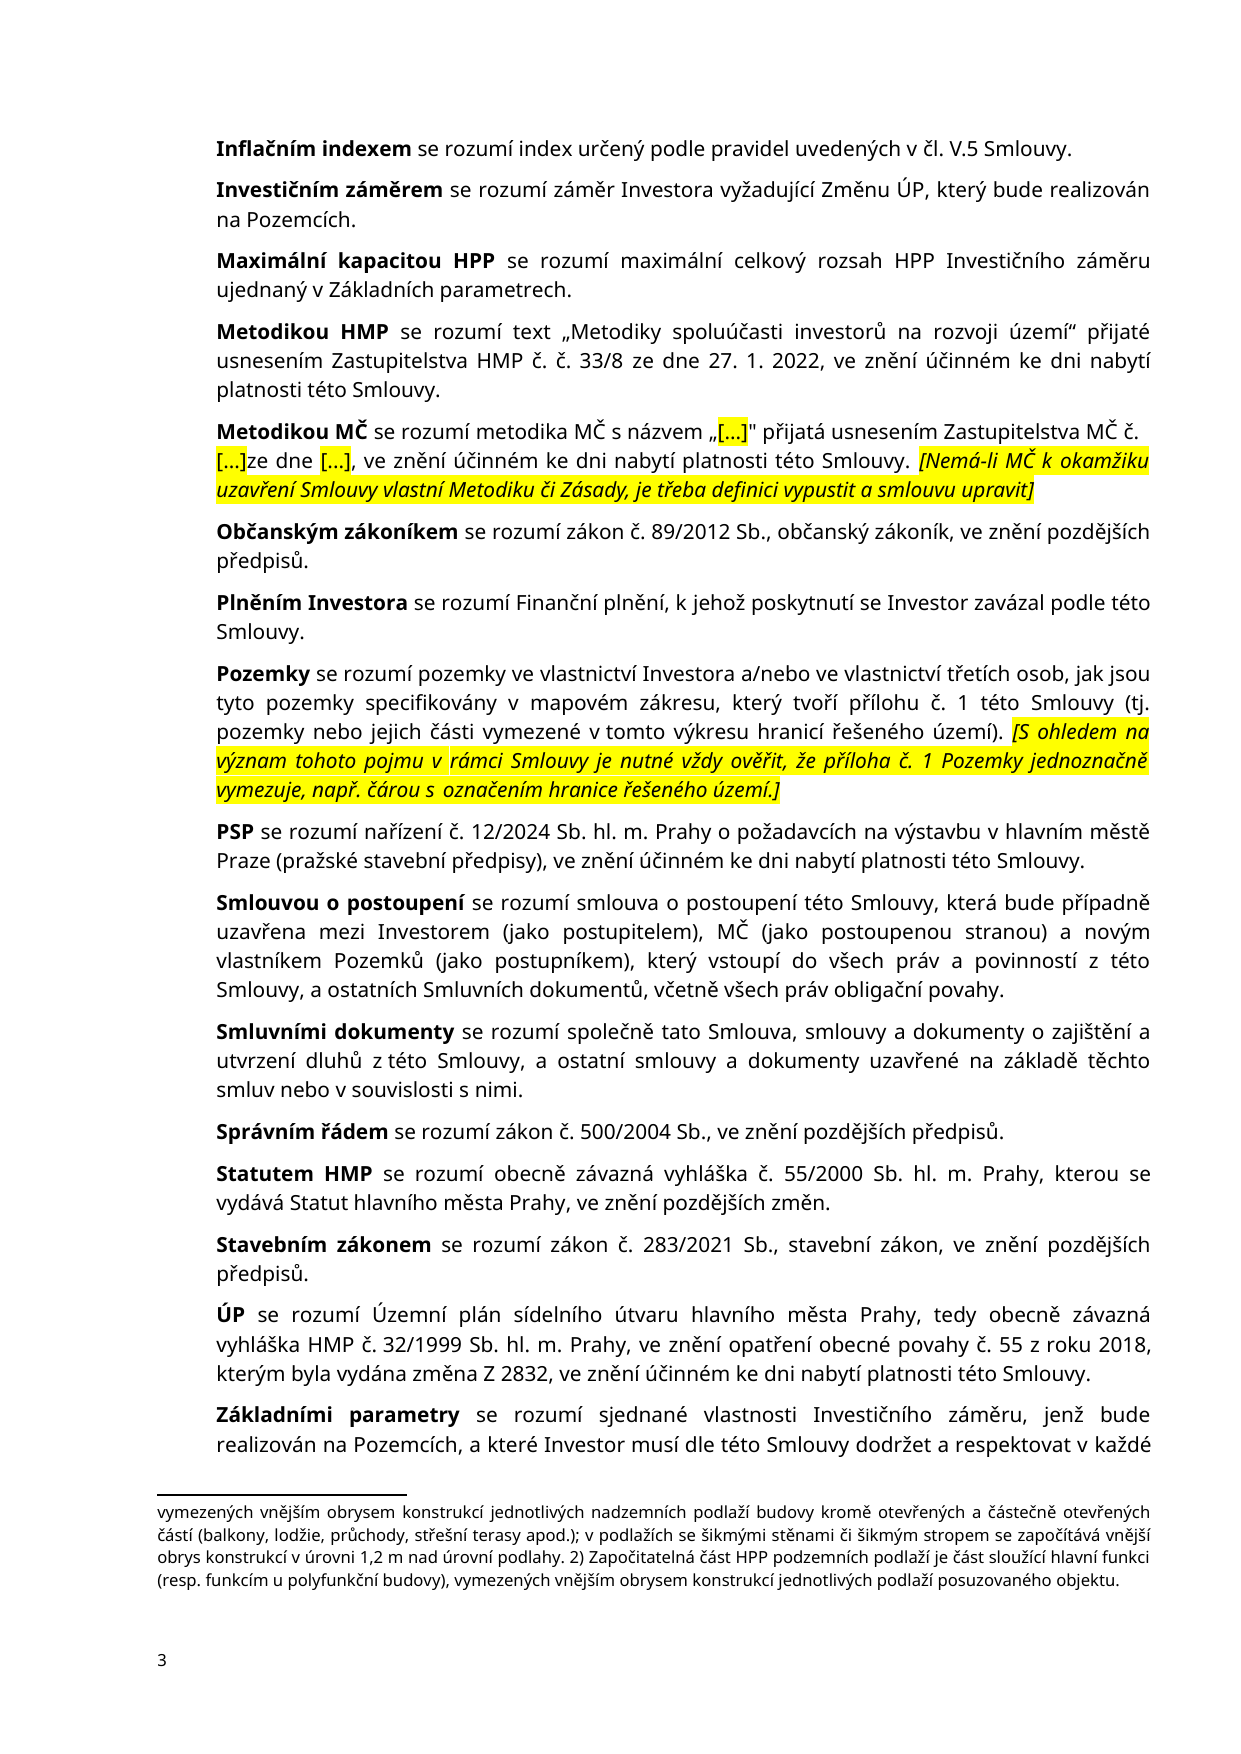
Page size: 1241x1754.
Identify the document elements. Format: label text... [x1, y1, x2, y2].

text PSP se rozumí nařízení č. 12/2024 Sb. hl. m. Prahy o požadavcích na výstavbu v hlavním městě Praze (pražské stavební předpisy), ve znění účinném ke dni nabytí platnosti této Smlouvy. [216, 816, 1152, 874]
text Inflačním indexem se rozumí index určený podle pravidel uvedených v čl. V.5 Smlouvy. [216, 133, 1152, 162]
text Stavebním zákonem se rozumí zákon č. 283/2021 Sb., stavební zákon, ve znění pozdějších předpisů. [216, 1229, 1152, 1287]
text Investičním záměrem se rozumí záměr Investora vyžadující Změnu ÚP, který bude realizován na Pozemcích. [216, 174, 1152, 233]
text Pozemky se rozumí pozemky ve vlastnictví Investora a/nebo ve vlastnictví třetích osob, jak jsou tyto pozemky specifikovány v mapovém zákresu, který tvoří přílohu č. 1 této Smlouvy (tj. pozemky nebo jejich části vymezené v tomto výkresu hranicí řešeného území). [S ohledem na význam tohoto pojmu v rámci Smlouvy je nutné vždy ověřit, že příloha č. 1 Pozemky jednoznačně vymezuje, např. čárou s označením hranice řešeného území.] [216, 658, 1152, 804]
text Metodikou MČ se rozumí metodika MČ s názvem „[...]" přijatá usnesením Zastupitelstva MČ č. [...]ze dne [...], ve znění účinném ke dni nabytí platnosti této Smlouvy. [Nemá-li MČ k okamžiku uzavření Smlouvy vlastní Metodiku či Zásady, je třeba definici vypustit a smlouvu upravit] [216, 416, 1152, 504]
text Maximální kapacitou HPP se rozumí maximální celkový rozsah HPP Investičního záměru ujednaný v Základních parametrech. [216, 245, 1152, 304]
text Plněním Investora se rozumí Finanční plnění, k jehož poskytnutí se Investor zavázal podle této Smlouvy. [216, 587, 1152, 645]
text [216, 1399, 1152, 1458]
text Smluvními dokumenty se rozumí společně tato Smlouva, smlouvy a dokumenty o zajištění a utvrzení dluhů z této Smlouvy, a ostatní smlouvy a dokumenty uzavřené na základě těchto smluv nebo v souvislosti s nimi. [216, 1016, 1152, 1104]
text Správním řádem se rozumí zákon č. 500/2004 Sb., ve znění pozdějších předpisů. [216, 1116, 1152, 1145]
text Metodikou HMP se rozumí text „Metodiky spoluúčasti investorů na rozvoji území“ přijaté usnesením Zastupitelstva HMP č. č. 33/8 ze dne 27. 1. 2022, ve znění účinném ke dni nabytí platnosti této Smlouvy. [216, 316, 1152, 404]
text Statutem HMP se rozumí obecně závazná vyhláška č. 55/2000 Sb. hl. m. Prahy, kterou se vydává Statut hlavního města Prahy, ve znění pozdějších změn. [216, 1158, 1152, 1216]
text Smlouvou o postoupení se rozumí smlouva o postoupení této Smlouvy, která bude případně uzavřena mezi Investorem (jako postupitelem), MČ (jako postoupenou stranou) a novým vlastníkem Pozemků (jako postupníkem), který vstoupí do všech práv a povinností z této Smlouvy, a ostatních Smluvních dokumentů, včetně všech práv obligační povahy. [216, 887, 1152, 1004]
text ÚP se rozumí Územní plán sídelního útvaru hlavního města Prahy, tedy obecně závazná vyhláška HMP č. 32/1999 Sb. hl. m. Prahy, ve znění opatření obecné povahy č. 55 z roku 2018, kterým byla vydána změna Z 2832, ve znění účinném ke dni nabytí platnosti této Smlouvy. [216, 1299, 1152, 1387]
text Občanským zákoníkem se rozumí zákon č. 89/2012 Sb., občanský zákoník, ve znění pozdějších předpisů. [216, 516, 1152, 574]
